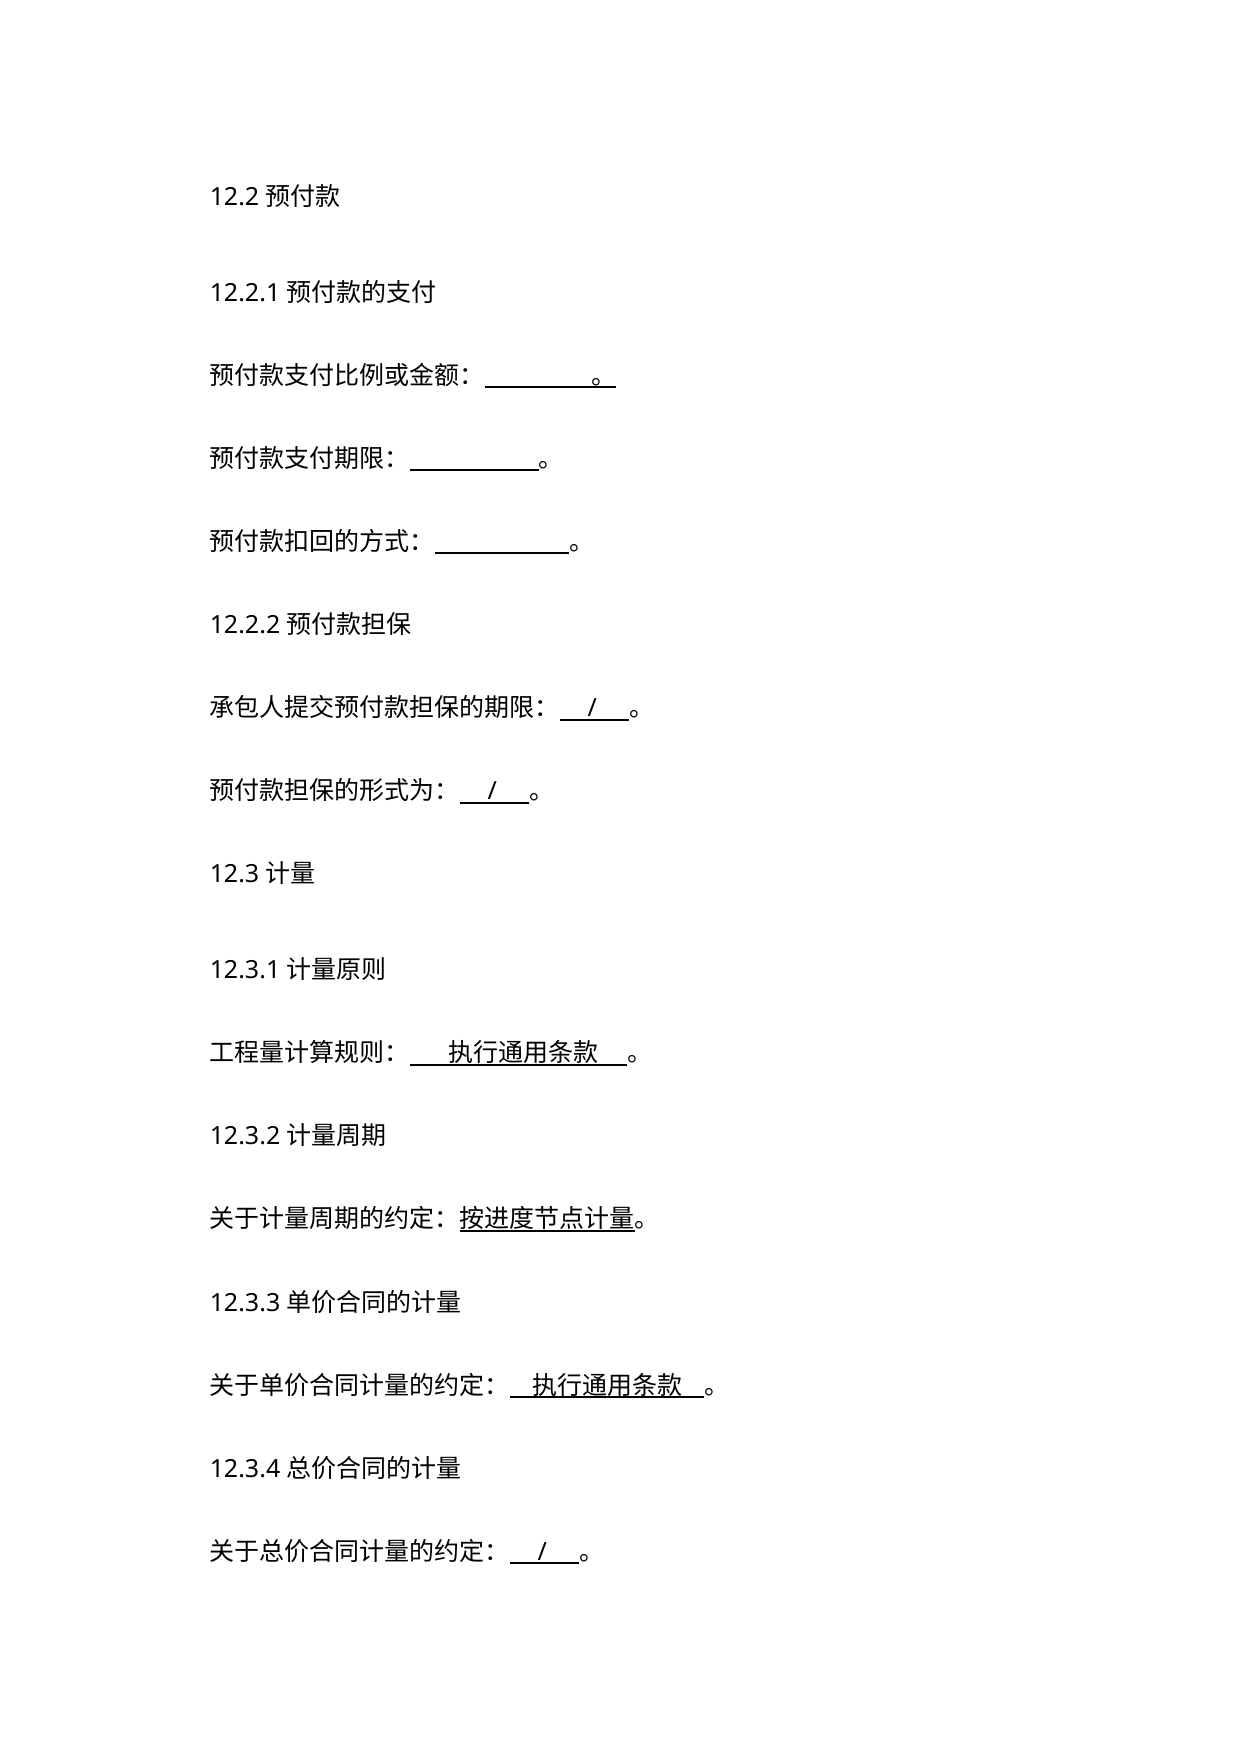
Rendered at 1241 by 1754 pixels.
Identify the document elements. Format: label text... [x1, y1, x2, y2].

text 12.2.2 预付款担保 [159, 590, 1093, 655]
text 预付款支付期限： 。 [159, 424, 1093, 489]
text 12.3.1 计量原则 [159, 935, 1093, 1000]
text 承包人提交预付款担保的期限： / 。 [159, 673, 1093, 738]
text 工程量计算规则： 执行通用条款 。 [159, 1018, 1093, 1083]
text 12.2 预付款 [159, 162, 1093, 227]
text 12.2.1 预付款的支付 [159, 258, 1093, 323]
text 关于计量周期的约定：按进度节点计量。 [159, 1184, 1093, 1249]
text 12.3 计量 [159, 839, 1093, 904]
text 预付款支付比例或金额： 。 [159, 341, 1093, 406]
text 预付款担保的形式为： / 。 [159, 756, 1093, 821]
text 关于单价合同计量的约定： 执行通用条款 。 [159, 1351, 1093, 1416]
text 关于总价合同计量的约定： / 。 [159, 1517, 1093, 1582]
text 预付款扣回的方式： 。 [159, 507, 1093, 572]
text 12.3.4 总价合同的计量 [159, 1434, 1093, 1499]
text 12.3.2 计量周期 [159, 1101, 1093, 1166]
text 12.3.3 单价合同的计量 [159, 1268, 1093, 1333]
